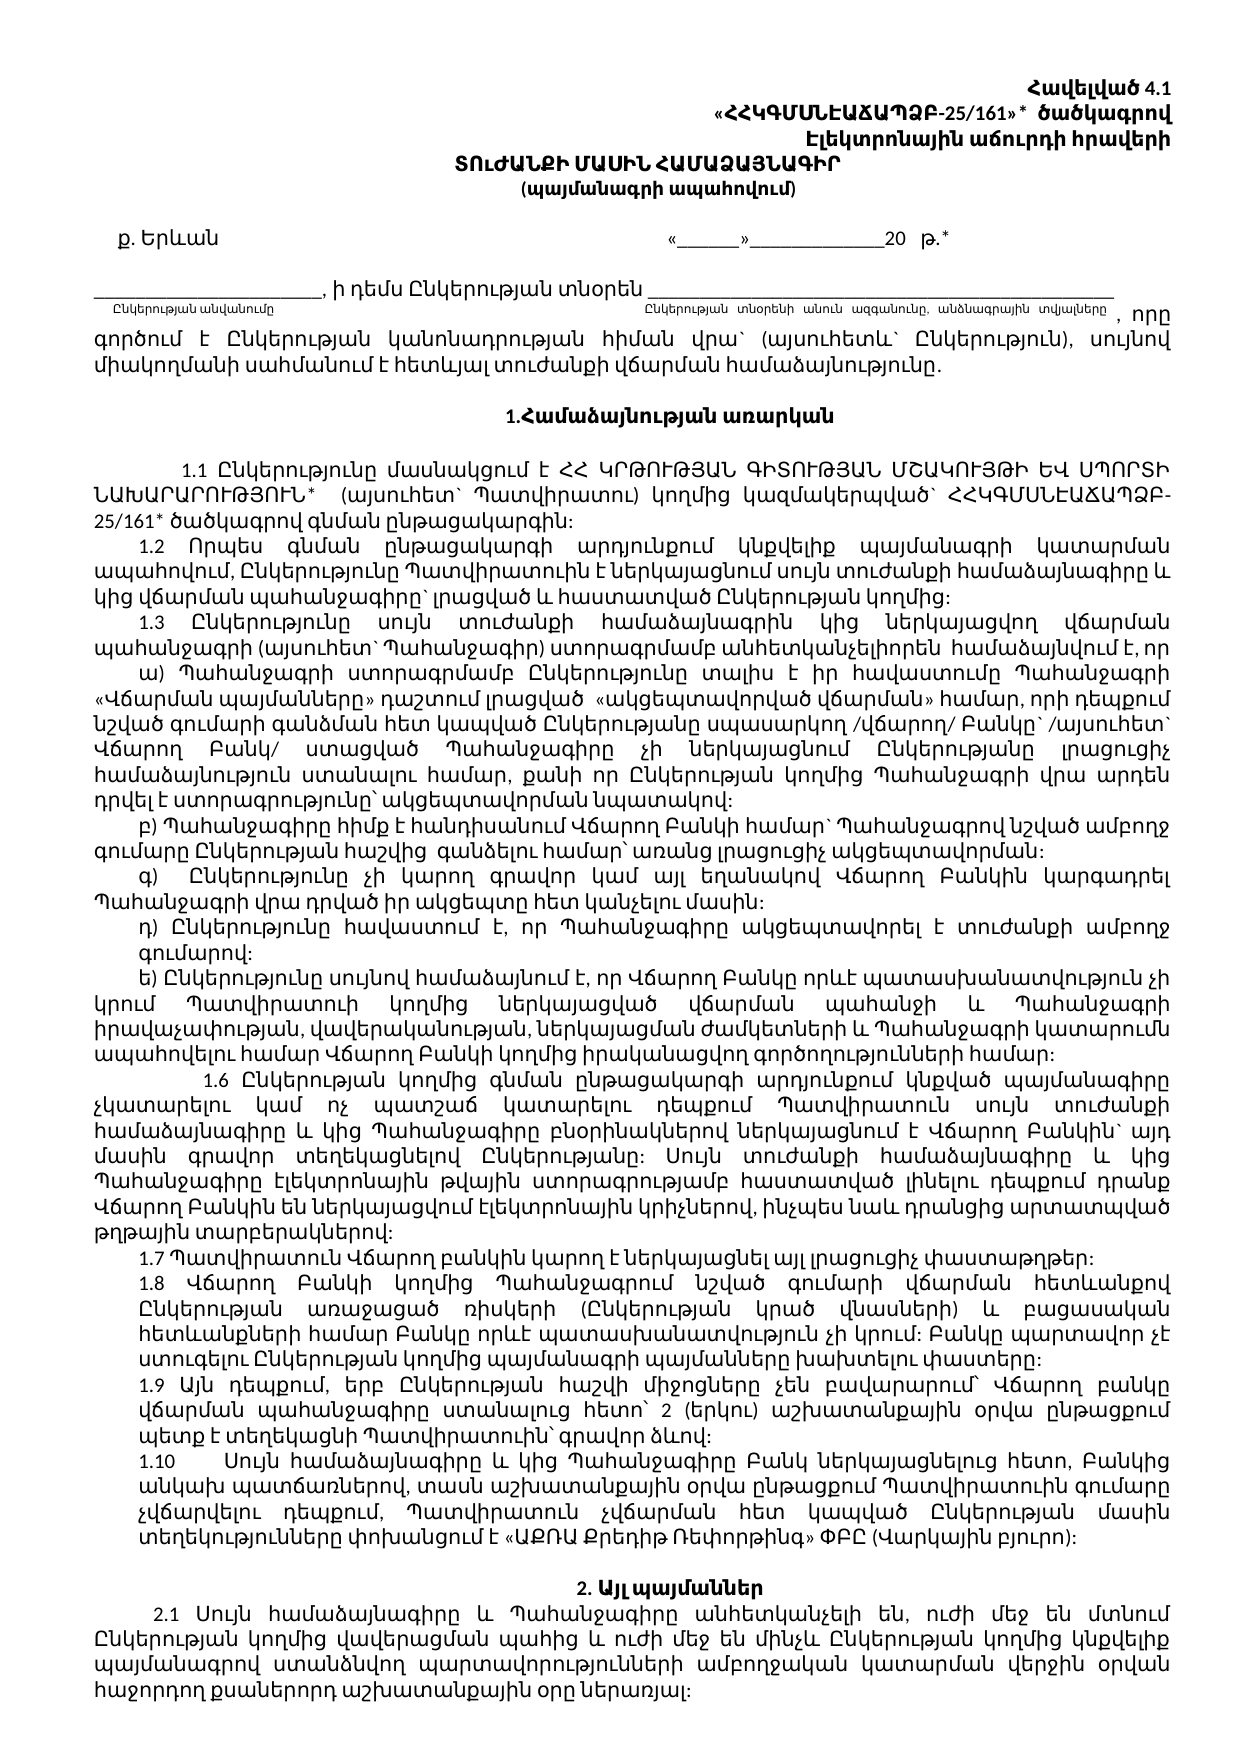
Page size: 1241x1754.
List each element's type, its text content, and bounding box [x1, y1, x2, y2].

text 1.10 Սույն համաձայնագիրը և կից Պահանջագիրը Բանկ ներկայացնելուց հետո, Բանկից անկախ պատճառներով, տասն աշխատանքային օրվա ընթացքում Պատվիրատուին գումարը չվճարվելու դեպքում, Պատվիրատուն չվճարման հետ կապված Ընկերության մասին տեղեկությունները փոխանցում է «ԱՔՌԱ Քրեդիթ Ռեփորթինգ» ՓԲԸ (Վարկային բյուրո): [138, 1448, 1171, 1550]
text ա) Պահանջագրի ստորագրմամբ Ընկերությունը տալիս է իր հավաստումը Պահանջագրի «Վճարման պայմանները» դաշտում լրացված «ակցեպտավորված վճարման» համար, որի դեպքում նշված գումարի գանձման հետ կապված Ընկերությանը սպասարկող /վճարող/ Բանկը` /այսուհետ` Վճարող Բանկ/ ստացված Պահանջագիրը չի ներկայացնում Ընկերությանը լրացուցիչ համաձայնություն ստանալու համար, քանի որ Ընկերության կողմից Պահանջագրի վրա արդեն դրվել է ստորագրությունը՝ ակցեպտավորման նպատակով: [94, 660, 1171, 813]
text ______________________, ի դեմս Ընկերության տնօրեն _____________________________________________ [94, 276, 1171, 301]
text (պայմանագրի ապահովում) [94, 177, 1171, 199]
text «ՀՀԿԳՄՍՆԷԱՃԱՊՁԲ-25/161»* ծածկագրով [94, 100, 1171, 126]
text բ) Պահանջագիրը հիմք է հանդիսանում Վճարող Բանկի համար` Պահանջագրով նշված ամբողջ գումարը Ընկերության հաշվից գանձելու համար՝ առանց լրացուցիչ ակցեպտավորման: [94, 813, 1171, 864]
text 1.2 Որպես գնման ընթացակարգի արդյունքում կնքվելիք պայմանագրի կատարման ապահովում, Ընկերությունը Պատվիրատուին է ներկայացնում սույն տուժանքի համաձայնագիրը և կից վճարման պահանջագիրը` լրացված և հաստատված Ընկերության կողմից: [94, 533, 1171, 609]
text ՏՈւԺԱՆՔԻ ՄԱՍԻՆ ՀԱՄԱՁԱՅՆԱԳԻՐ [94, 151, 1171, 177]
text 1.6 Ընկերության կողմից գնման ընթացակարգի արդյունքում կնքված պայմանագիրը չկատարելու կամ ոչ պատշաճ կատարելու դեպքում Պատվիրատուն սույն տուժանքի համաձայնագիրը և կից Պահանջագիրը բնօրինակներով ներկայացնում է Վճարող Բանկին` այդ մասին գրավոր տեղեկացնելով Ընկերությանը: Սույն տուժանքի համաձայնագիրը և կից Պահանջագիրը էլեկտրոնային թվային ստորագրությամբ հաստատված լինելու դեպքում դրանք Վճարող Բանկին են ներկայացվում էլեկտրոնային կրիչներով, ինչպես նաև դրանցից արտատպված թղթային տարբերակներով: [94, 1067, 1171, 1245]
text 1.3 Ընկերությունը սույն տուժանքի համաձայնագրին կից ներկայացվող վճարման պահանջագրի (այսուհետ` Պահանջագիր) ստորագրմամբ անհետկանչելիորեն համաձայնվում է, որ [94, 609, 1171, 660]
text 1.9 Այն դեպքում, երբ Ընկերության հաշվի միջոցները չեն բավարարում՝ Վճարող բանկը վճարման պահանջագիրը ստանալուց հետո՝ 2 (երկու) աշխատանքային օրվա ընթացքում պետք է տեղեկացնի Պատվիրատուին՝ գրավոր ձևով: [138, 1372, 1171, 1448]
text Էլեկտրոնային աճուրդի հրավերի [94, 126, 1171, 151]
text գ) Ընկերությունը չի կարող գրավոր կամ այլ եղանակով Վճարող Բանկին կարգադրել Պահանջագրի վրա դրված իր ակցեպտը հետ կանչելու մասին: [94, 864, 1171, 914]
text ե) Ընկերությունը սույնով համաձայնում է, որ Վճարող Բանկը որևէ պատասխանատվություն չի կրում Պատվիրատուի կողմից ներկայացված վճարման պահանջի և Պահանջագրի իրավաչափության, վավերականության, ներկայացման ժամկետների և Պահանջագրի կատարումն ապահովելու համար Վճարող Բանկի կողմից իրականացվող գործողությունների համար: [94, 965, 1171, 1067]
text դ) Ընկերությունը հավաստում է, որ Պահանջագիրը ակցեպտավորել է տուժանքի ամբողջ գումարով: [138, 914, 1171, 965]
text 1.8 Վճարող Բանկի կողմից Պահանջագրում նշված գումարի վճարման հետևանքով Ընկերության առաջացած ռիսկերի (Ընկերության կրած վնասների) և բացասական հետևանքների համար Բանկը որևէ պատասխանատվություն չի կրում: Բանկը պարտավոր չէ ստուգելու Ընկերության կողմից պայմանագրի պայմանները խախտելու փաստերը: [138, 1270, 1171, 1372]
text ք. Երևան «______»_____________20 թ.* [94, 225, 1171, 250]
text 2.1 Սույն համաձայնագիրը և Պահանջագիրը անհետկանչելի են, ուժի մեջ են մտնում Ընկերության կողմից վավերացման պահից և ուժի մեջ են մինչև Ընկերության կողմից կնքվելիք պայմանագրով ստանձնվող պարտավորությունների ամբողջական կատարման վերջին օրվան հաջորդող քսաներորդ աշխատանքային օրը ներառյալ: [94, 1601, 1171, 1702]
text 2. Այլ պայմաններ [169, 1575, 1171, 1601]
text 1.Համաձայնության առարկան [169, 403, 1171, 428]
text 1.7 Պատվիրատուն Վճարող բանկին կարող է ներկայացնել այլ լրացուցիչ փաստաթղթեր: [138, 1245, 1171, 1270]
text Հավելված 4.1 [94, 75, 1171, 100]
text 1.1 Ընկերությունը մասնակցում է ՀՀ ԿՐԹՈՒԹՅԱՆ ԳԻՏՈՒԹՅԱՆ ՄՇԱԿՈՒՅԹԻ ԵՎ ՍՊՈՐՏԻ ՆԱԽԱՐԱՐՈՒԹՅՈՒՆ* (այսուհետ` Պատվիրատու) կողմից կազմակերպված` ՀՀԿԳՄՍՆԷԱՃԱՊՁԲ-25/161* ծածկագրով գնման ընթացակարգին: [94, 457, 1171, 533]
text Ընկերության անվանումը Ընկերության տնօրենի անուն ազգանունը, անձնագրային տվյալները , որը գործում է Ընկերության կանոնադրության հիման վրա` (այսուհետև` Ընկերություն), սույնով միակողմանի սահմանում է հետևյալ տուժանքի վճարման համաձայնությունը. [94, 301, 1171, 377]
